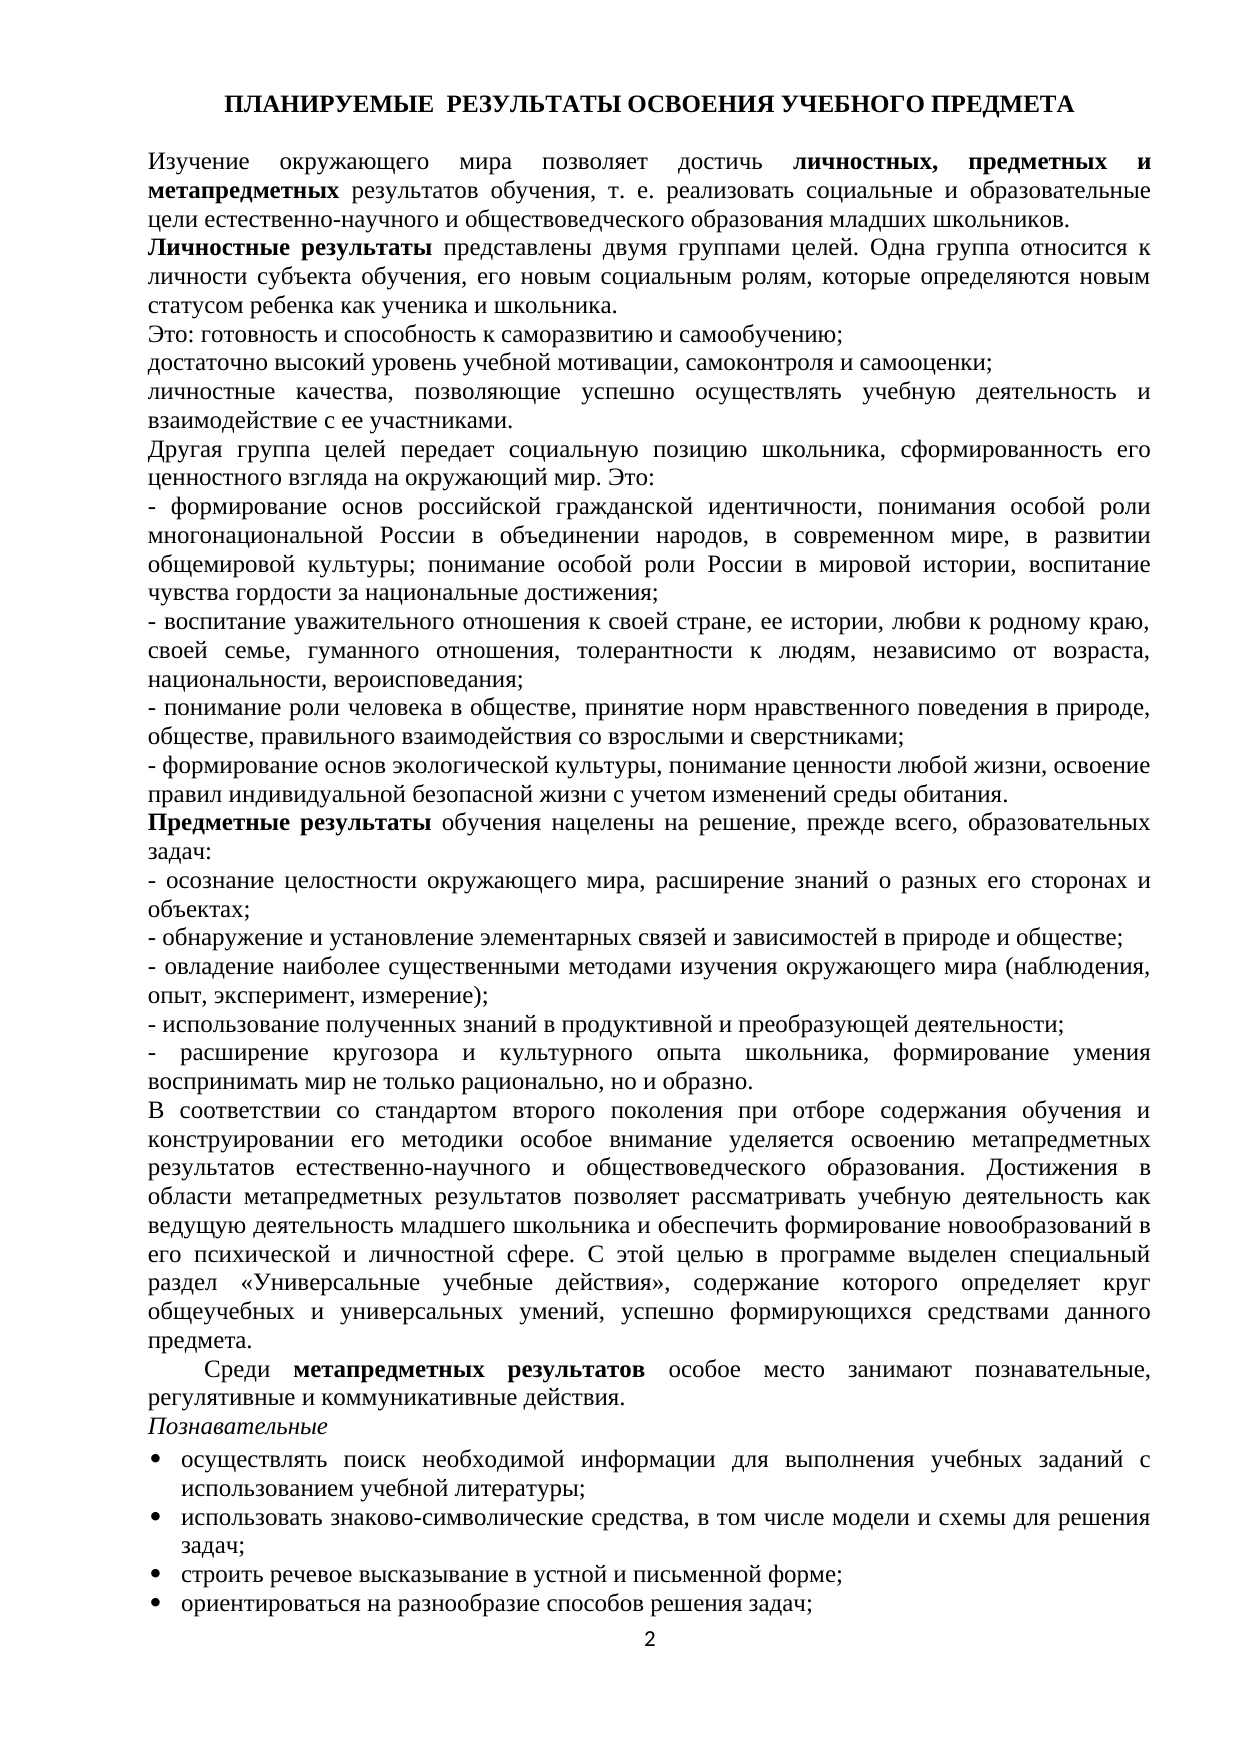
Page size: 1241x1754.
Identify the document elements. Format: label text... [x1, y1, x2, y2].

text Предметные результаты обучения нацелены на решение, прежде всего, образовательных задач: [148, 807, 1152, 865]
text Изучение окружающего мира позволяет достичь личностных, предметных и метапредметных результатов обучения, т. е. реализовать социальные и образовательные цели естественно-научного и обществоведческого образования младших школьников. [148, 146, 1152, 232]
list ориентироваться на разнообразие способов решения задач; [151, 1588, 1152, 1617]
text - овладение наиболее существенными методами изучения окружающего мира (наблюдения, опыт, эксперимент, измерение); [148, 951, 1152, 1009]
text В соответствии со стандартом второго поколения при отборе содержания обучения и конструировании его методики особое внимание уделяется освоению метапредметных результатов естественно-научного и обществоведческого образования. Достижения в области метапредметных результатов позволяет рассматривать учебную деятельность как ведущую деятельность младшего школьника и обеспечить формирование новообразований в его психической и личностной сфере. С этой целью в программе выделен специальный раздел «Универсальные учебные действия», содержание которого определяет круг общеучебных и универсальных умений, успешно формирующихся средствами данного предмета. [148, 1095, 1152, 1354]
list использовать знаково-символические средства, в том числе модели и схемы для решения задач; [151, 1502, 1152, 1559]
list строить речевое высказывание в устной и письменной форме; [151, 1559, 1152, 1588]
text - формирование основ экологической культуры, понимание ценности любой жизни, освоение правил индивидуальной безопасной жизни с учетом изменений среды обитания. [148, 750, 1152, 807]
text - осознание целостности окружающего мира, расширение знаний о разных его сторонах и объектах; [148, 865, 1152, 922]
text - понимание роли человека в обществе, принятие норм нравственного поведения в природе, обществе, правильного взаимодействия со взрослыми и сверстниками; [148, 692, 1152, 750]
text Среди метапредметных результатов особое место занимают познавательные, регулятивные и коммуникативные действия. [148, 1354, 1152, 1411]
text - расширение кругозора и культурного опыта школьника, формирование умения воспринимать мир не только рационально, но и образно. [148, 1037, 1152, 1095]
text - воспитание уважительного отношения к своей стране, ее истории, любви к родному краю, своей семье, гуманного отношения, толерантности к людям, независимо от возраста, национальности, вероисповедания; [148, 606, 1152, 692]
text Это: готовность и способность к саморазвитию и самообучению; [148, 319, 1152, 347]
text личностные качества, позволяющие успешно осуществлять учебную деятельность и взаимодействие с ее участниками. [148, 376, 1152, 434]
text Другая группа целей передает социальную позицию школьника, сформированность его ценностного взгляда на окружающий мир. Это: [148, 434, 1152, 491]
text достаточно высокий уровень учебной мотивации, самоконтроля и самооценки; [148, 347, 1152, 376]
text Познавательные [148, 1411, 1152, 1440]
text - использование полученных знаний в продуктивной и преобразующей деятельности; [148, 1009, 1152, 1037]
text - формирование основ российской гражданской идентичности, понимания особой роли многонациональной России в объединении народов, в современном мире, в развитии общемировой культуры; понимание особой роли России в мировой истории, воспитание чувства гордости за национальные достижения; [148, 491, 1152, 606]
text ПЛАНИРУЕМЫЕ РЕЗУЛЬТАТЫ ОСВОЕНИЯ УЧЕБНОГО ПРЕДМЕТА [148, 89, 1152, 117]
list осуществлять поиск необходимой информации для выполнения учебных заданий с использованием учебной литературы; [151, 1444, 1152, 1502]
text Личностные результаты представлены двумя группами целей. Одна группа относится к личности субъекта обучения, его новым социальным ролям, которые определяются новым статусом ребенка как ученика и школьника. [148, 232, 1152, 319]
text - обнаружение и установление элементарных связей и зависимостей в природе и обществе; [148, 922, 1152, 951]
